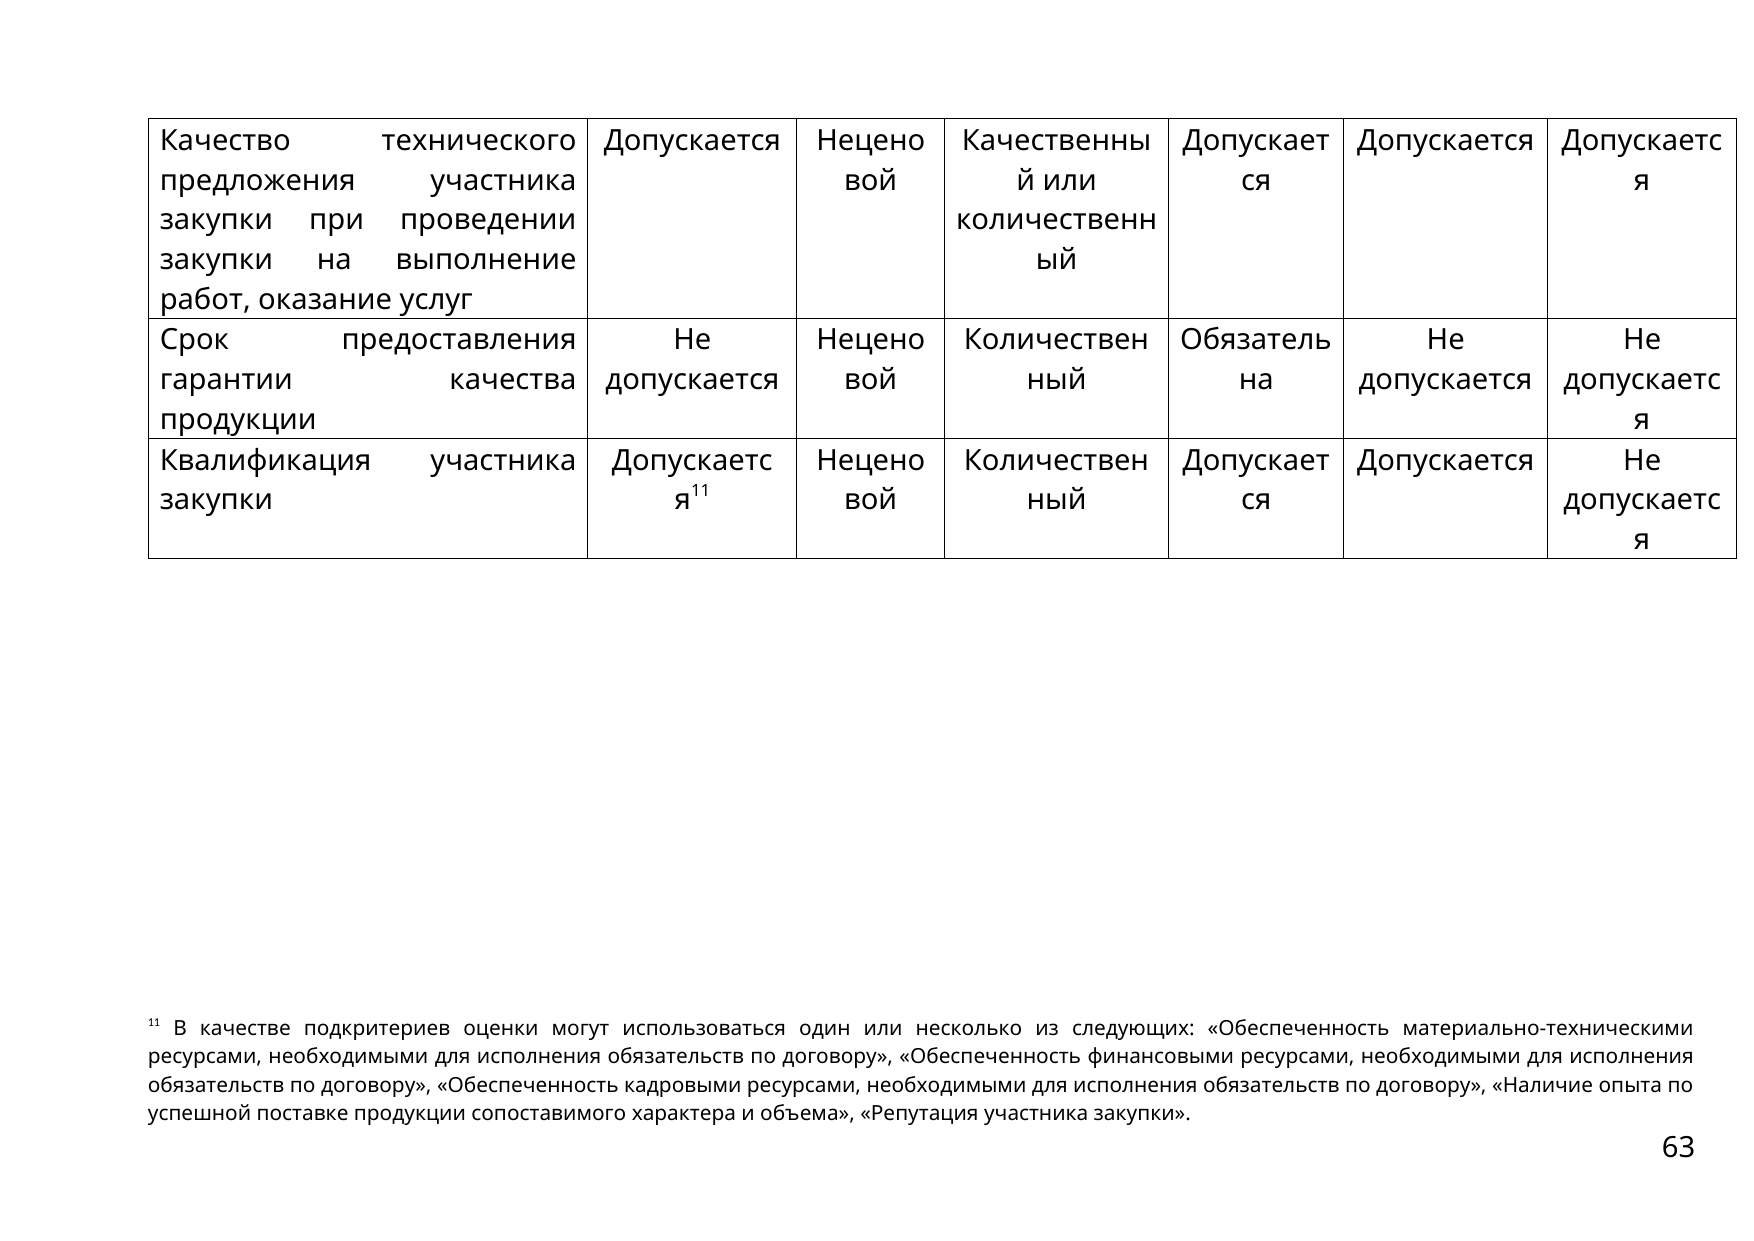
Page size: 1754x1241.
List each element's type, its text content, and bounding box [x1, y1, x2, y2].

table_cell Не допускается [1548, 439, 1736, 558]
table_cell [945, 119, 1168, 318]
table_cell Качество технического предложения участника закупки при проведении закупки на выполнение работ, оказание услуг [149, 119, 587, 318]
table_cell Допускается [588, 119, 796, 318]
table_cell Не допускается [1344, 319, 1547, 438]
table_cell Количественный [945, 319, 1168, 438]
table_cell Допускается [1548, 119, 1736, 318]
table_cell Неценовой [797, 119, 944, 318]
table_cell Допускается [588, 439, 796, 558]
table_cell Допускается [1169, 439, 1343, 558]
table_cell Срок предоставления гарантии качества продукции [149, 319, 587, 438]
table_cell Не допускается [1548, 319, 1736, 438]
table_cell Обязательна [1169, 319, 1343, 438]
table_cell Квалификация участника закупки [149, 439, 587, 558]
table_cell Допускается [1344, 439, 1547, 558]
table_cell Допускается [1344, 119, 1547, 318]
table_cell Не допускается [588, 319, 796, 438]
table_cell Неценовой [797, 439, 944, 558]
table_cell Количественный [945, 439, 1168, 558]
table_cell Допускается [1169, 119, 1343, 318]
table_cell Неценовой [797, 319, 944, 438]
